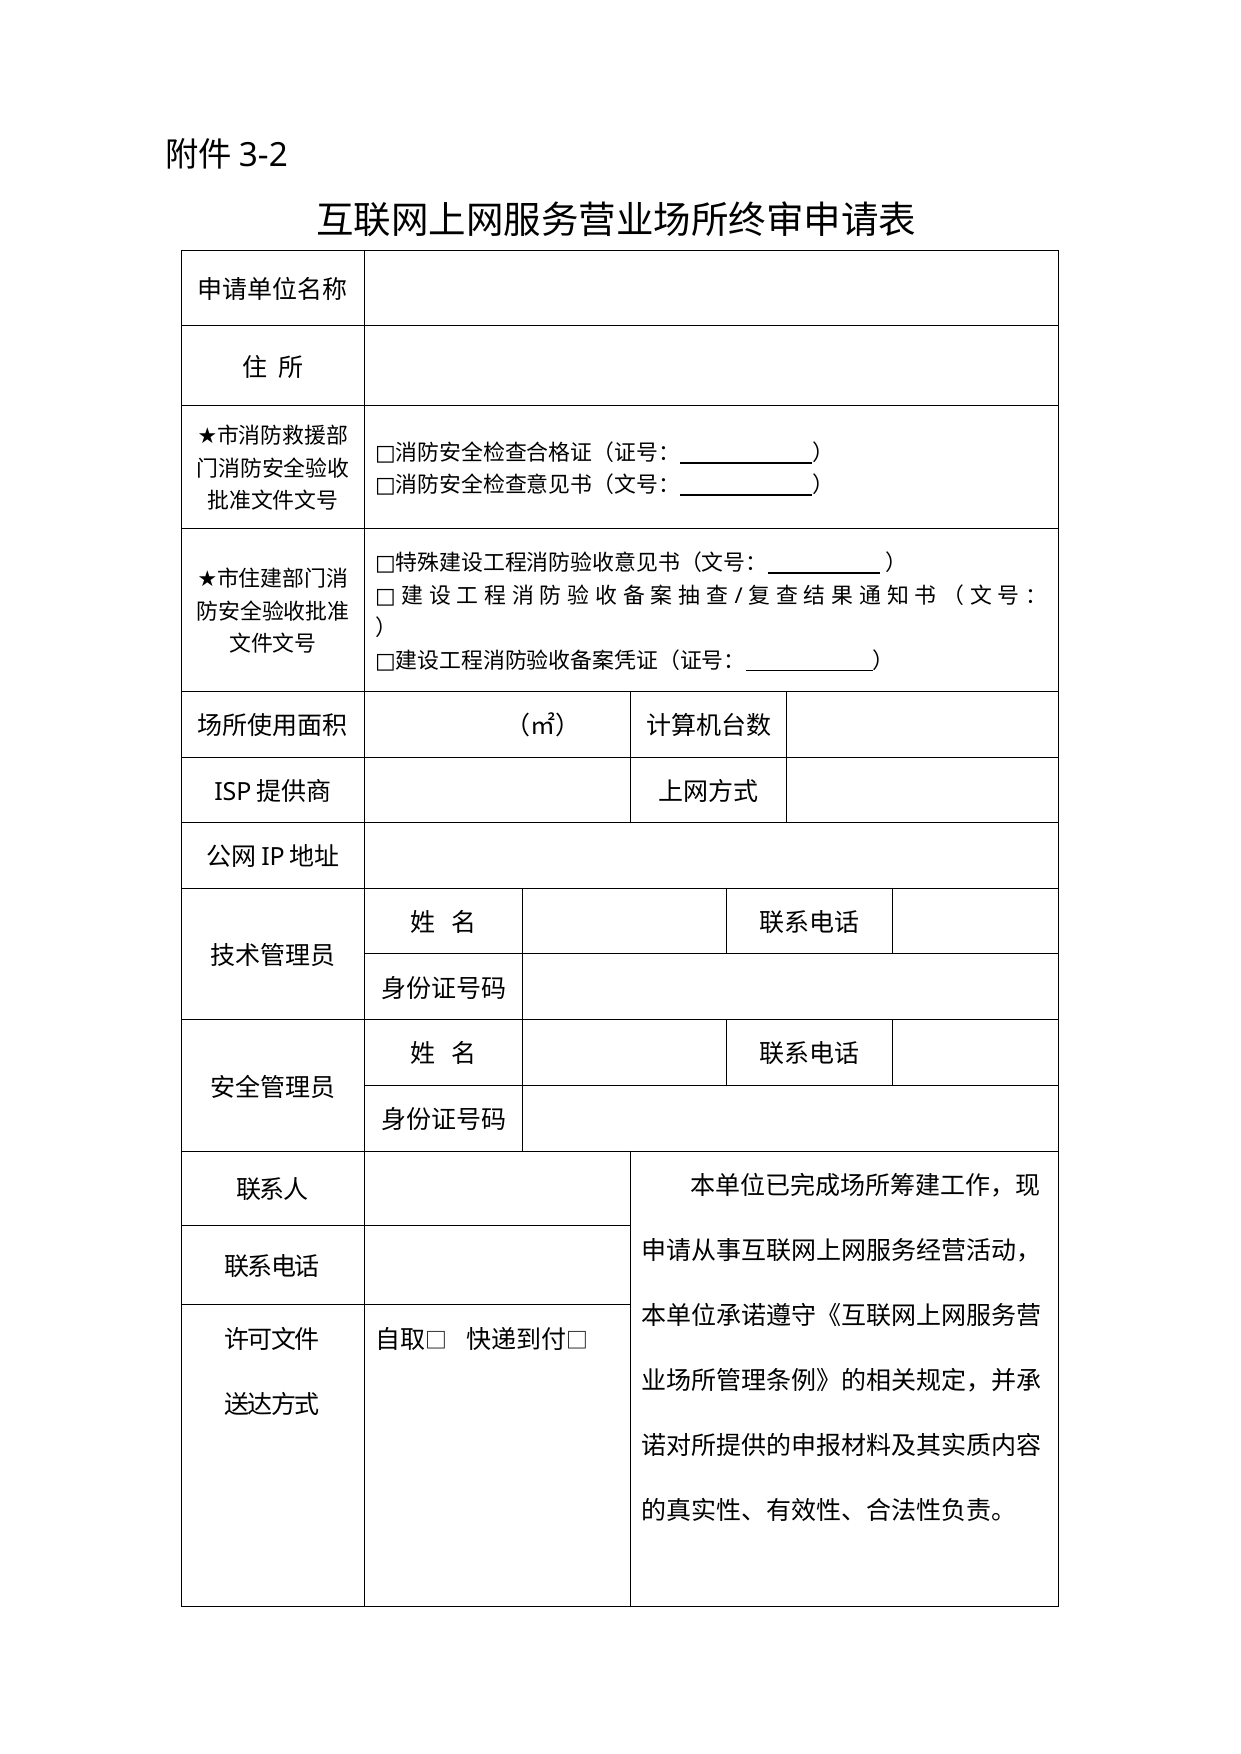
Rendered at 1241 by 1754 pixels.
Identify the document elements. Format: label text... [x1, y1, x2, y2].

table_cell 身份证号码 [365, 1086, 522, 1151]
table_cell 联系电话 [182, 1226, 364, 1304]
table_cell 场所使用面积 [182, 692, 364, 756]
table_cell [365, 758, 630, 822]
table_cell [365, 1226, 630, 1304]
table_cell 公网IP地址 [182, 823, 364, 887]
table_cell 本单位已完成场所筹建工作，现申请从事互联网上网服务经营活动，本单位承诺遵守《互联网上网服务营业场所管理条例》的相关规定，并承诺对所提供的申报材料及其实质内容的真实性、有效性、合法性负责。 申请人（签章）： 年 月 日 [631, 1152, 1058, 1606]
table_cell [893, 889, 1058, 953]
table_cell [365, 326, 1058, 405]
table_cell 自取□ 快递到付□ [365, 1305, 630, 1606]
text 附件3-2 [165, 119, 1075, 184]
table_cell ISP提供商 [182, 758, 364, 822]
table_cell [523, 889, 726, 953]
table_cell 计算机台数 [631, 692, 786, 756]
table_cell [523, 1020, 726, 1084]
table_cell 住 所 [182, 326, 364, 405]
table_cell [893, 1020, 1058, 1084]
table_cell [523, 1086, 1058, 1151]
table_cell 身份证号码 [365, 954, 522, 1019]
table_cell 联系人 [182, 1152, 364, 1224]
table_header 申请单位名称 [182, 251, 364, 325]
table_cell 联系电话 [727, 889, 892, 953]
table_cell （㎡） [365, 692, 630, 756]
table_cell 上网方式 [631, 758, 786, 822]
table_header [365, 251, 1058, 325]
table_cell [365, 1152, 630, 1224]
table_cell [365, 823, 1058, 887]
table_cell [523, 954, 1058, 1019]
table_cell 许可文件 送达方式 [182, 1305, 364, 1606]
table_cell ★市消防救援部门消防安全验收批准文件文号 [182, 406, 364, 528]
table_cell □消防安全检查合格证（证号： ） □消防安全检查意见书（文号： ） [365, 406, 1058, 528]
table_cell 联系电话 [727, 1020, 892, 1084]
table_cell 安全管理员 [182, 1020, 364, 1151]
text 互联网上网服务营业场所终审申请表 [165, 184, 1075, 249]
table_cell [787, 692, 1058, 756]
table_cell □特殊建设工程消防验收意见书（文号： ） □建设工程消防验收备案抽查/复查结果通知书（文号： ） □建设工程消防验收备案凭证（证号： ） [365, 529, 1058, 691]
table_cell 姓 名 [365, 889, 522, 953]
table_cell [787, 758, 1058, 822]
table_cell 姓 名 [365, 1020, 522, 1084]
table_cell 技术管理员 [182, 889, 364, 1019]
table_cell ★市住建部门消防安全验收批准文件文号 [182, 529, 364, 691]
